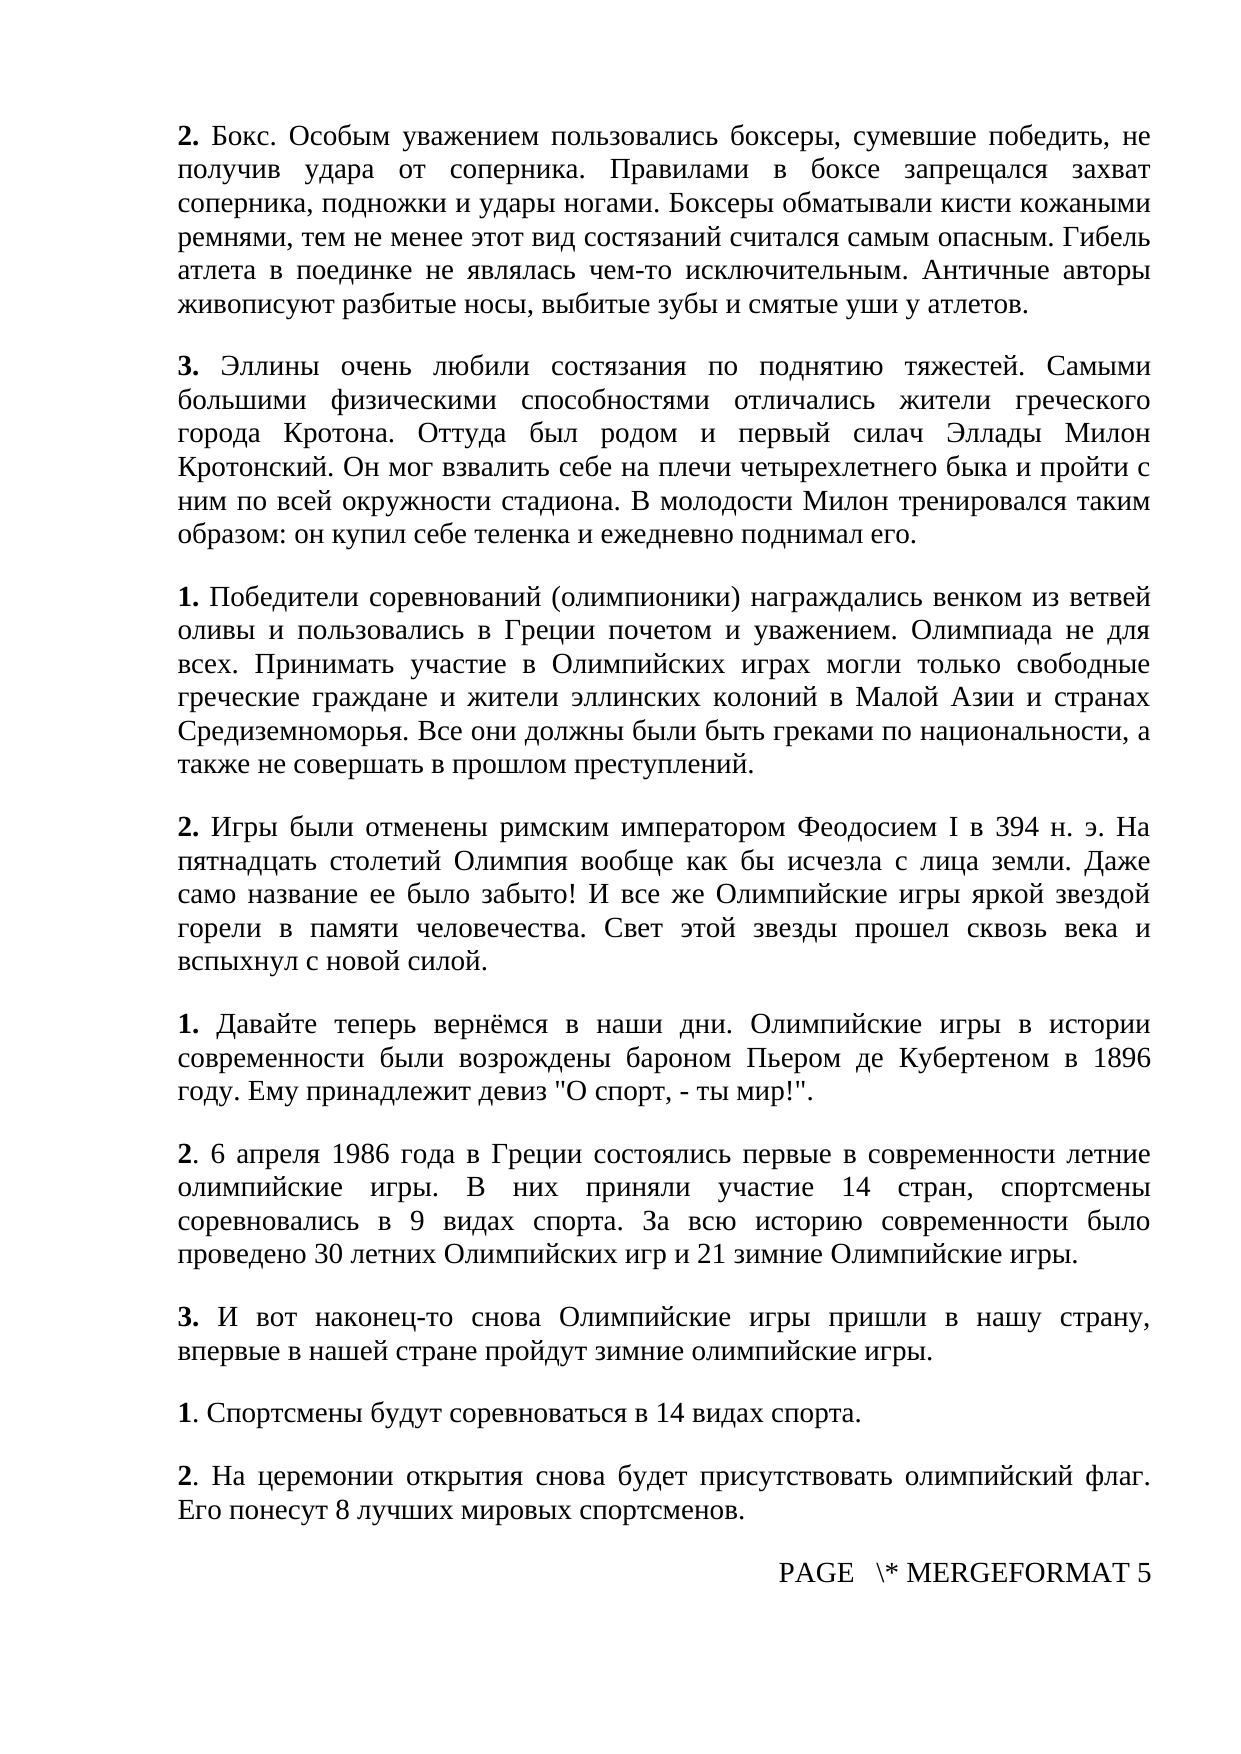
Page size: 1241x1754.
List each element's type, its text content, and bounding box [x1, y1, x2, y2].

text 2. 6 апреля 1986 года в Греции состоялись первые в современности летние олимпийские игры. В них приняли участие 14 стран, спортсмены соревновались в 9 видах спорта. За всю историю современности было проведено 30 летних Олимпийских игр и 21 зимние Олимпийские игры. [177, 1136, 1152, 1270]
text 1. Давайте теперь вернёмся в наши дни. Олимпийские игры в истории современности были возрождены бароном Пьером де Кубертеном в 1896 году. Ему принадлежит девиз "О спорт, - ты мир!". [177, 1006, 1152, 1107]
text 2. Игры были отменены римским императором Феодосием I в 394 н. э. На пятнадцать столетий Олимпия вообще как бы исчезла с лица земли. Даже само название ее было забыто! И все же Олимпийские игры яркой звездой горели в памяти человечества. Свет этой звезды прошел сквозь века и вспыхнул с новой силой. [177, 809, 1152, 977]
text 3. Эллины очень любили состязания по поднятию тяжестей. Самыми большими физическими способностями отличались жители греческого города Кротона. Оттуда был родом и первый силач Эллады Милон Кротонский. Он мог взвалить себе на плечи четырехлетнего быка и пройти с ним по всей окружности стадиона. В молодости Милон тренировался таким образом: он купил себе теленка и ежедневно поднимал его. [177, 348, 1152, 550]
text 1. Спортсмены будут соревноваться в 14 видах спорта. [177, 1396, 1152, 1429]
text 2. На церемонии открытия снова будет присутствовать олимпийский флаг. Его понесут 8 лучших мировых спортсменов. [177, 1458, 1152, 1525]
text 1. Победители соревнований (олимпионики) награждались венком из ветвей оливы и пользовались в Греции почетом и уважением. Олимпиада не для всех. Принимать участие в Олимпийских играх могли только свободные греческие граждане и жители эллинских колоний в Малой Азии и странах Средиземноморья. Все они должны были быть греками по национальности, а также не совершать в прошлом преступлений. [177, 579, 1152, 780]
text 2. Бокс. Особым уважением пользовались боксеры, сумевшие победить, не получив удара от соперника. Правилами в боксе запрещался захват соперника, подножки и удары ногами. Боксеры обматывали кисти кожаными ремнями, тем не менее этот вид состязаний считался самым опасным. Гибель атлета в поединке не являлась чем-то исключительным. Античные авторы живописуют разбитые носы, выбитые зубы и смятые уши у атлетов. [177, 118, 1152, 319]
text 3. И вот наконец-то снова Олимпийские игры пришли в нашу страну, впервые в нашей стране пройдут зимние олимпийские игры. [177, 1299, 1152, 1366]
